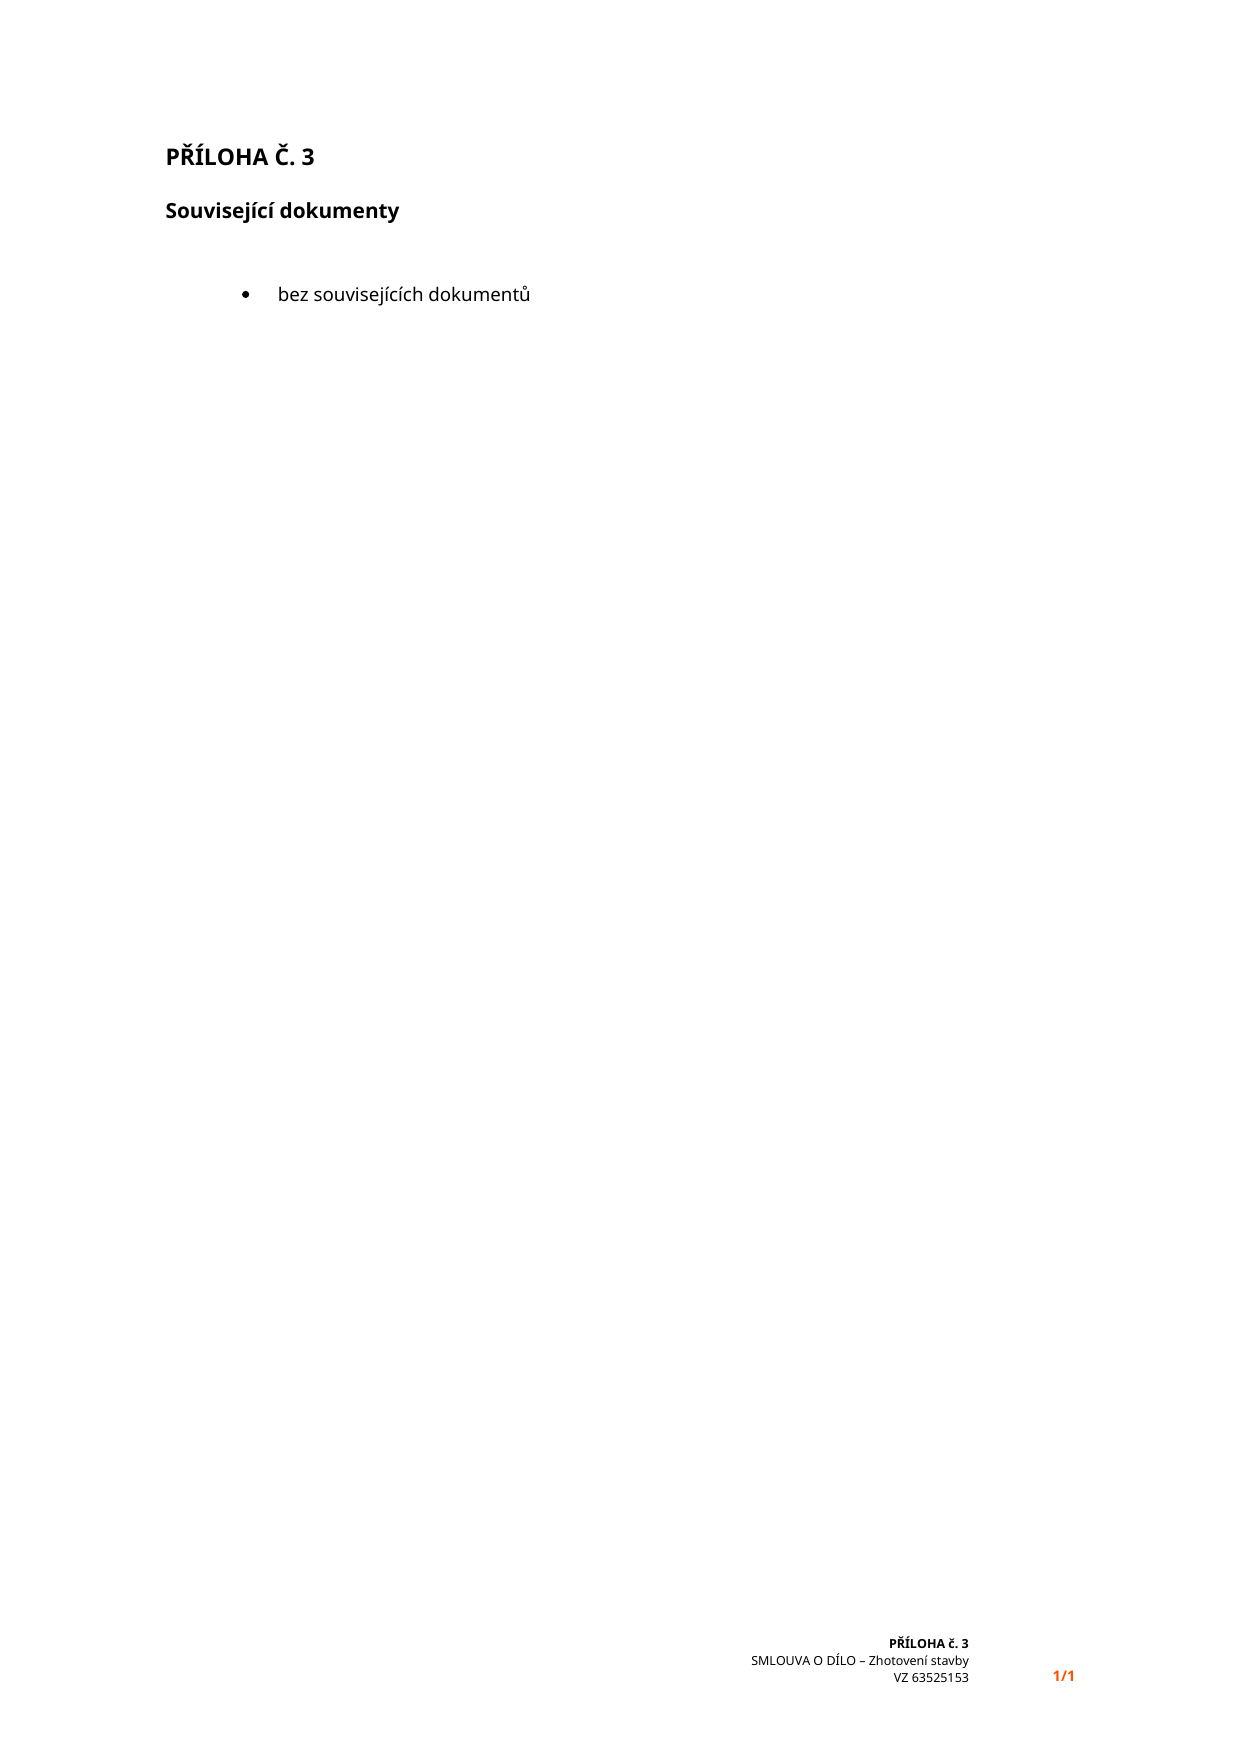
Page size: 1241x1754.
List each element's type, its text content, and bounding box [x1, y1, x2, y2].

text Příloha č. 3 [165, 141, 1075, 173]
text bez souvisejících dokumentů [242, 281, 1075, 306]
text Související dokumenty [165, 197, 1075, 225]
